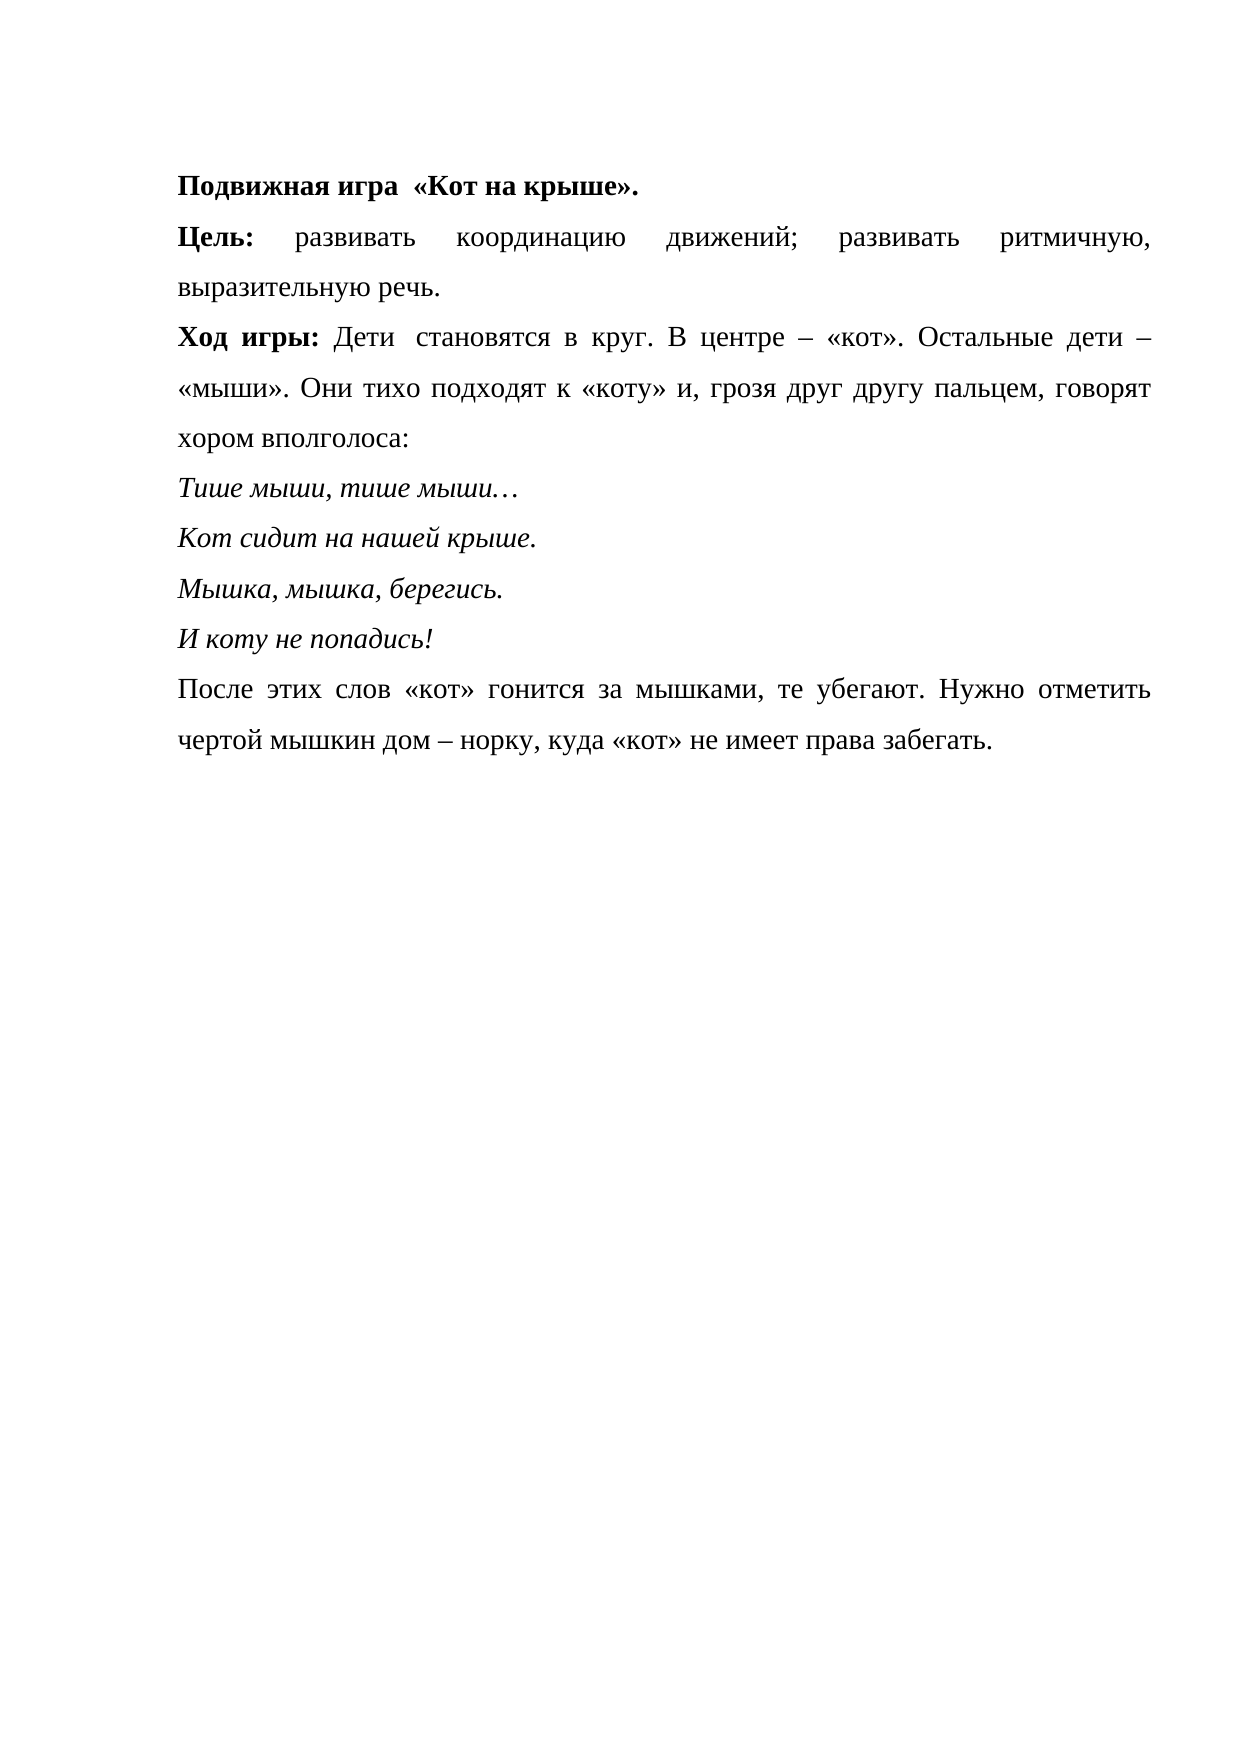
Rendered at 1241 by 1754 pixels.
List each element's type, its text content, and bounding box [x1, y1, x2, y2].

text Кот сидит на нашей крыше. [177, 521, 1152, 554]
text Цель: развивать координацию движений; развивать ритмичную, выразительную речь. [177, 219, 1152, 303]
text После этих слов «кот» гонится за мышками, те убегают. Нужно отметить чертой мышкин дом – норку, куда «кот» не имеет права забегать. [177, 672, 1152, 755]
text Подвижная игра «Кот на крыше». [177, 168, 1152, 202]
text И коту не попадись! [177, 621, 1152, 655]
text Ход игры: Дети становятся в круг. В центре – «кот». Остальные дети – «мыши». Они тихо подходят к «коту» и, грозя друг другу пальцем, говорят хором вполголоса: [177, 319, 1152, 453]
text Тише мыши, тише мыши… [177, 470, 1152, 504]
text Мышка, мышка, берегись. [177, 571, 1152, 604]
